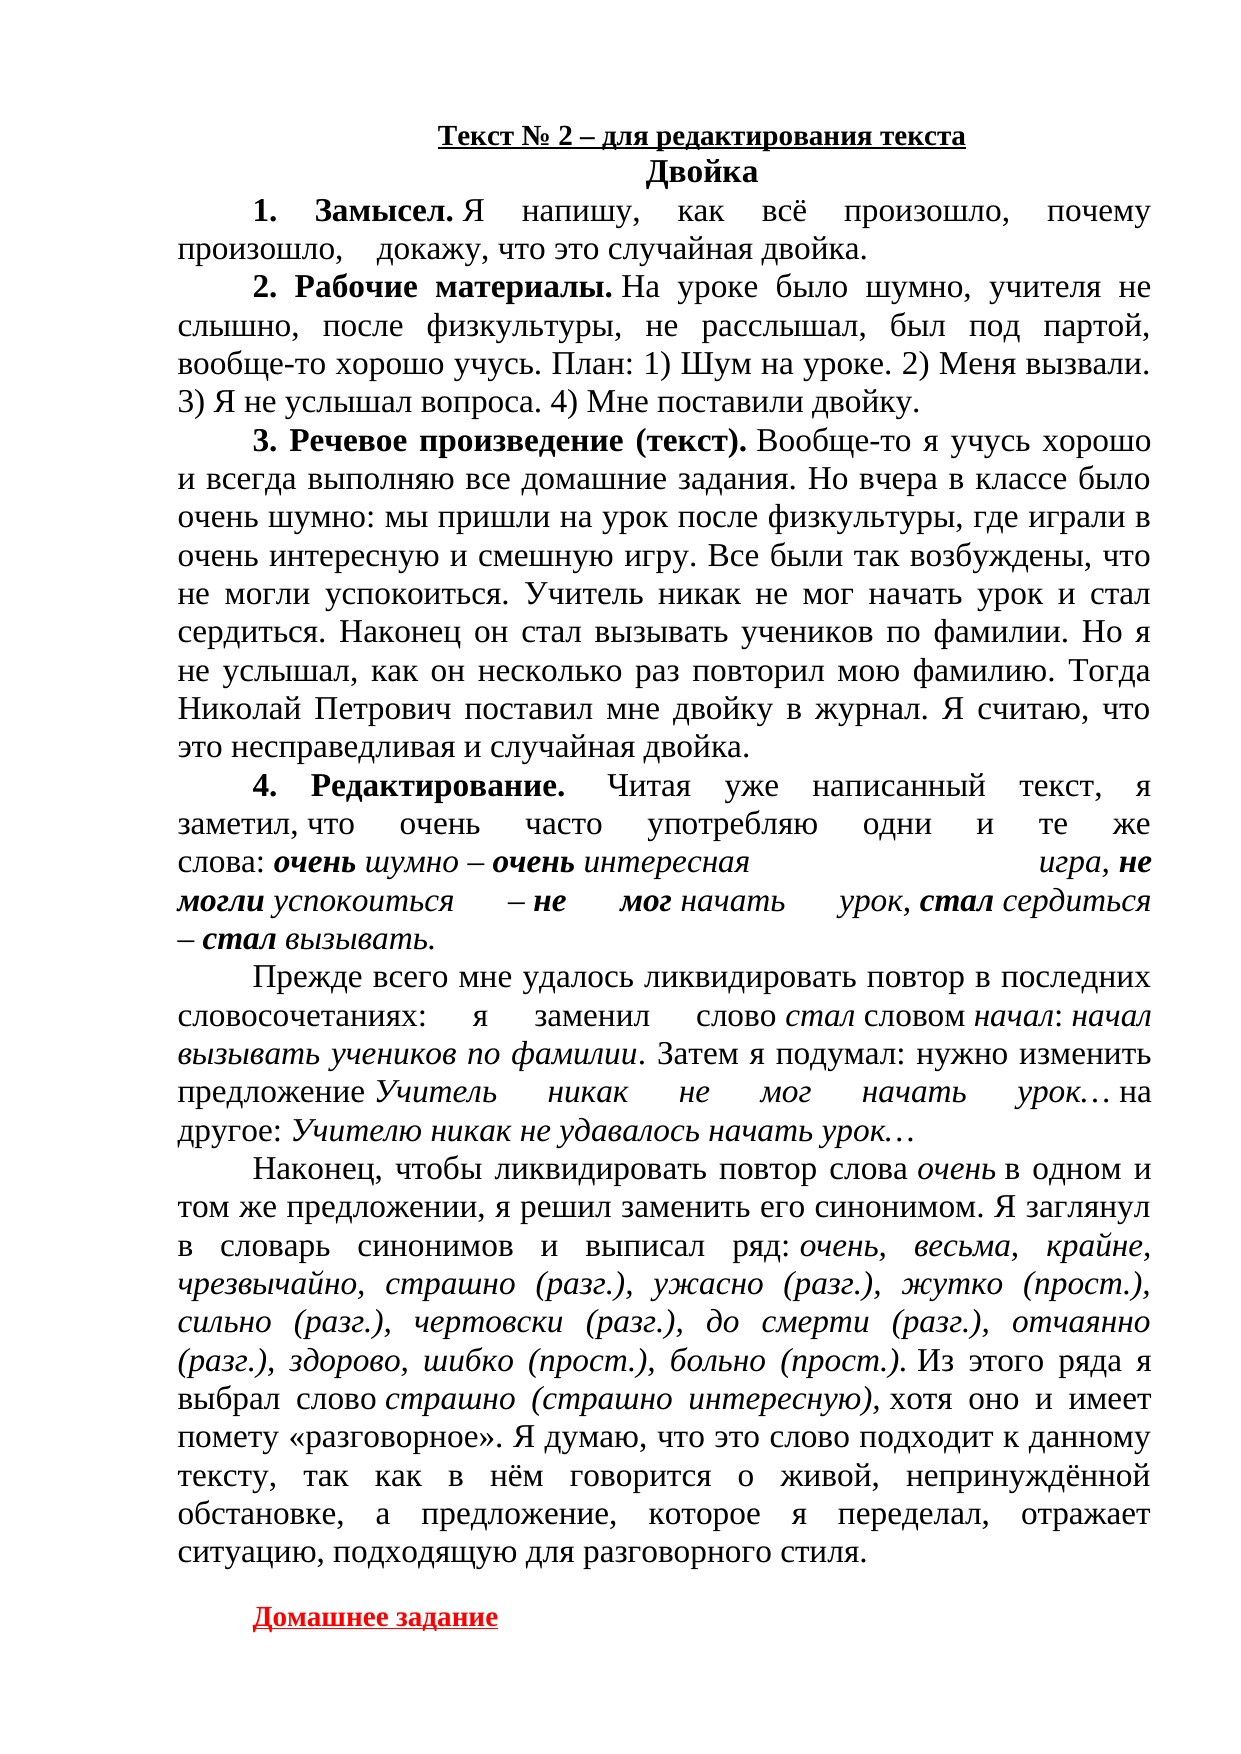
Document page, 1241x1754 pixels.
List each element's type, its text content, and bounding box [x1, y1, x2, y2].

text Наконец, чтобы ликвидировать повтор слова очень в одном и том же предложении, я решил заменить его синонимом. Я заглянул в словарь синонимов и выписал ряд: очень, весьма, крайне, чрезвычайно, страшно (разг.), ужасно (разг.), жутко (прост.), сильно (разг.), чертовски (разг.), до смерти (разг.), отчаянно (разг.), здорово, шибко (прост.), больно (прост.). Из этого ряда я выбрал слово страшно (страшно интересную), хотя оно и имеет помету «разговорное». Я думаю, что это слово подходит к данному тексту, так как в нём говорится о живой, непринуждённой обстановке, а предложение, которое я переделал, отражает ситуацию, подходящую для разговорного стиля. [177, 1148, 1152, 1570]
text 3. Речевое произведение (текст). Вообще-то я учусь хорошо и всегда выполняю все домашние задания. Но вчера в классе было очень шумно: мы пришли на урок после физкультуры, где играли в очень интересную и смешную игру. Все были так возбуждены, что не могли успокоиться. Учитель никак не мог начать урок и стал сердиться. Наконец он стал вызывать учеников по фамилии. Но я не услышал, как он несколько раз повторил мою фамилию. Тогда Николай Петрович поставил мне двойку в журнал. Я считаю, что это несправедливая и случайная двойка. [177, 420, 1152, 765]
text Прежде всего мне удалось ликвидировать повтор в последних словосочетаниях: я заменил слово стал словом начал: начал вызывать учеников по фамилии. Затем я подумал: нужно изменить предложение Учитель никак не мог начать урок… на другое: Учителю никак не удавалось начать урок… [177, 957, 1152, 1148]
text Домашнее задание [177, 1599, 1152, 1632]
text Двойка [177, 152, 1152, 190]
text 2. Рабочие материалы. На уроке было шумно, учителя не слышно, после физкультуры, не расслышал, был под партой, вообще-то хорошо учусь. План: 1) Шум на уроке. 2) Меня вызвали. 3) Я не услышал вопроса. 4) Мне поставили двойку. [177, 267, 1152, 420]
text 1. Замысел. Я напишу, как всё произошло, почему произошло, докажу, что это случайная двойка. [177, 190, 1152, 267]
text 4. Редактирование. Читая уже написанный текст, я заметил, что очень часто употребляю одни и те же слова: очень шумно – очень интересная игра, не могли успокоиться – не мог начать урок, стал сердиться – стал вызывать. [177, 765, 1152, 957]
text Текст № 2 – для редактирования текста [177, 118, 1152, 152]
